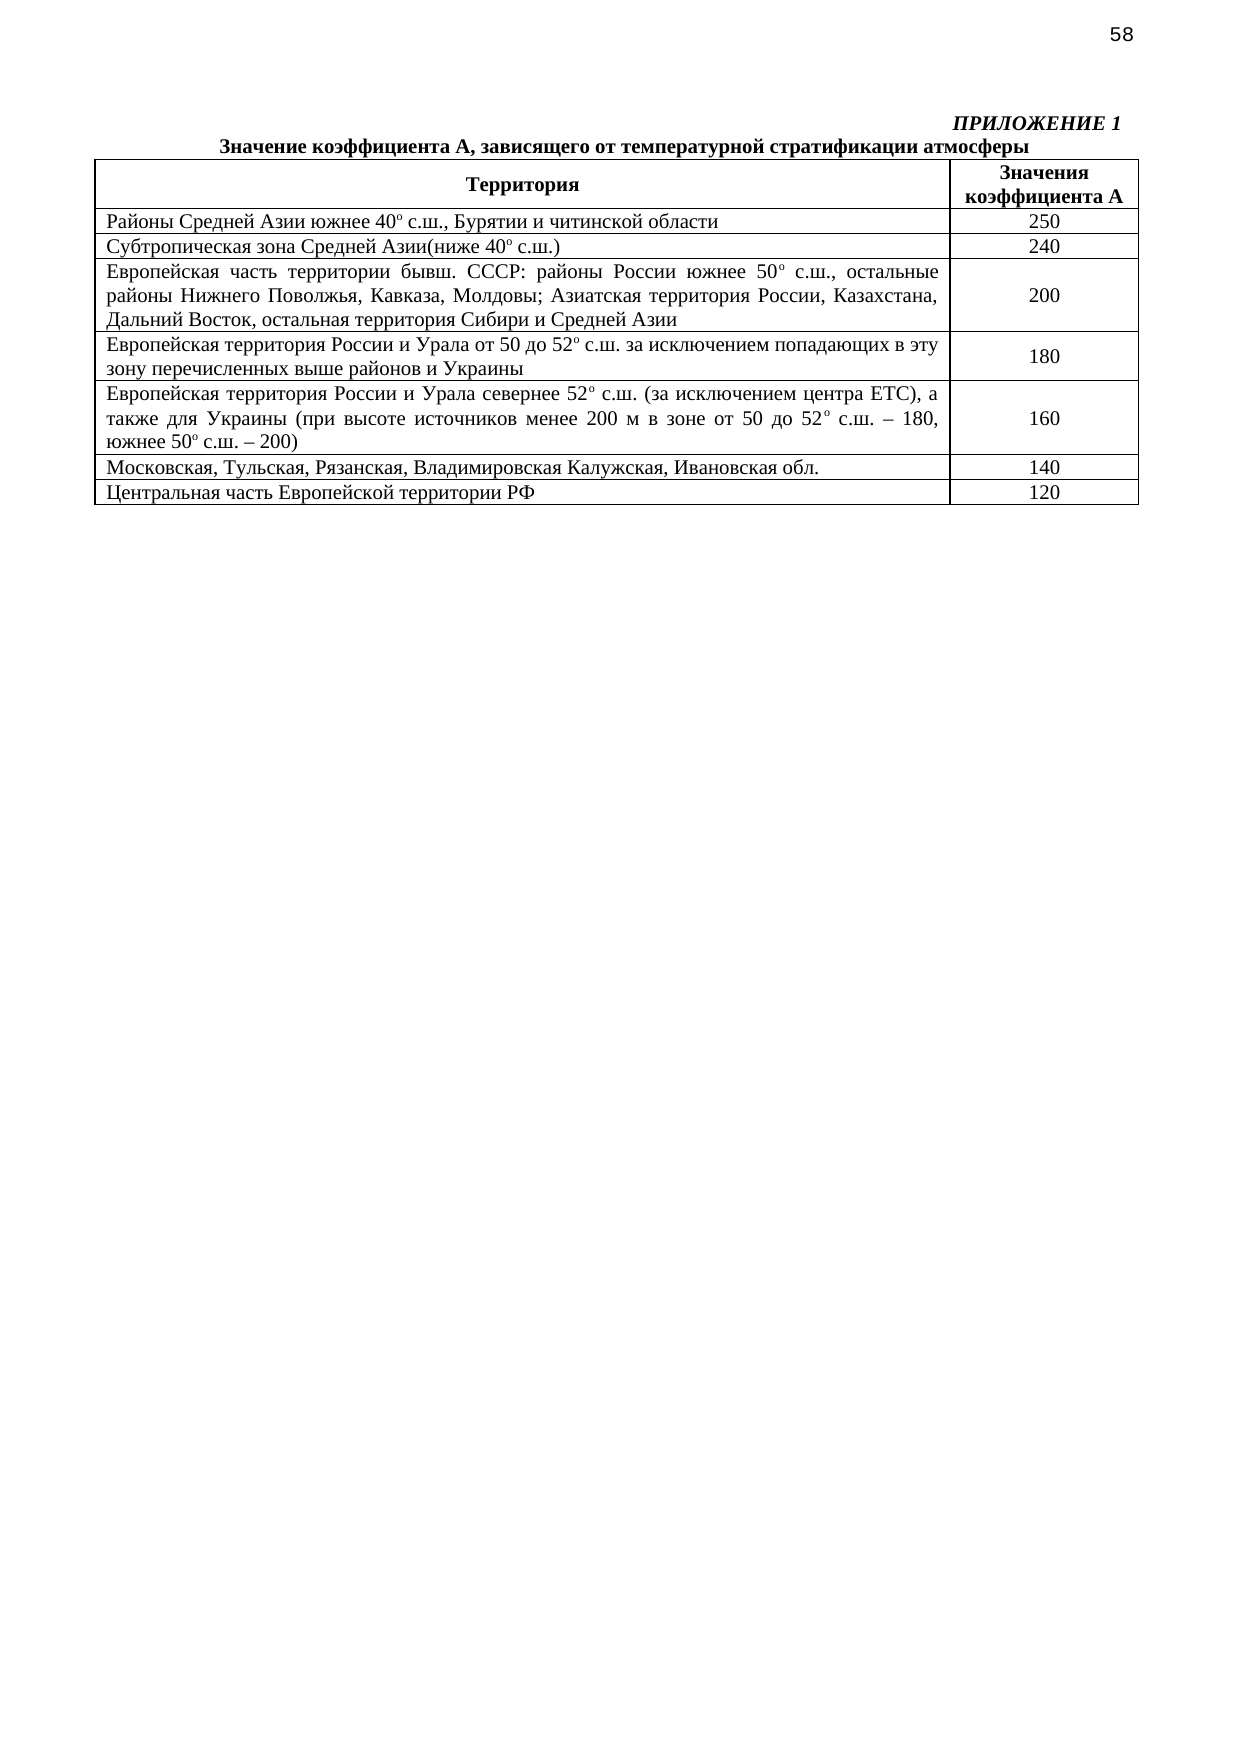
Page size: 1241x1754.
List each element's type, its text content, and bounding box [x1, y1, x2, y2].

table_header Территория [96, 160, 949, 208]
table_cell 180 [951, 332, 1138, 380]
table_header Значения коэффициента А [951, 160, 1138, 208]
table_cell 250 [951, 209, 1138, 233]
text ПРИЛОЖЕНИЕ 1 [658, 110, 1122, 134]
table_cell Субтропическая зона Средней Азии(ниже 40о с.ш.) [96, 234, 949, 258]
table_cell 240 [951, 234, 1138, 258]
table_cell Европейская часть территории бывш. СССР: районы России южнее 50о с.ш., остальные районы Нижнего Поволжья, Кавказа, Молдовы; Азиатская территория России, Казахстана, Дальний Восток, остальная территория Сибири и Средней Азии [96, 259, 949, 331]
table_cell 160 [951, 381, 1138, 453]
table_cell Европейская территория России и Урала от 50 до 52о с.ш. за исключением попадающих в эту зону перечисленных выше районов и Украины [96, 332, 949, 380]
table_cell Московская, Тульская, Рязанская, Владимировская Калужская, Ивановская обл. [96, 455, 949, 479]
table_cell 120 [951, 480, 1138, 504]
table_cell Европейская территория России и Урала севернее 52о с.ш. (за исключением центра ЕТС), а также для Украины (при высоте источников менее 200 м в зоне от 50 до 52о с.ш. – 180, южнее 50о с.ш. – 200) [96, 381, 949, 453]
table_cell Центральная часть Европейской территории РФ [96, 480, 949, 504]
table_cell 200 [951, 259, 1138, 331]
text Значение коэффициента А, зависящего от температурной стратификации атмосферы [106, 134, 1049, 158]
table_cell 140 [951, 455, 1138, 479]
table_cell Районы Средней Азии южнее 40о с.ш., Бурятии и читинской области [96, 209, 949, 233]
